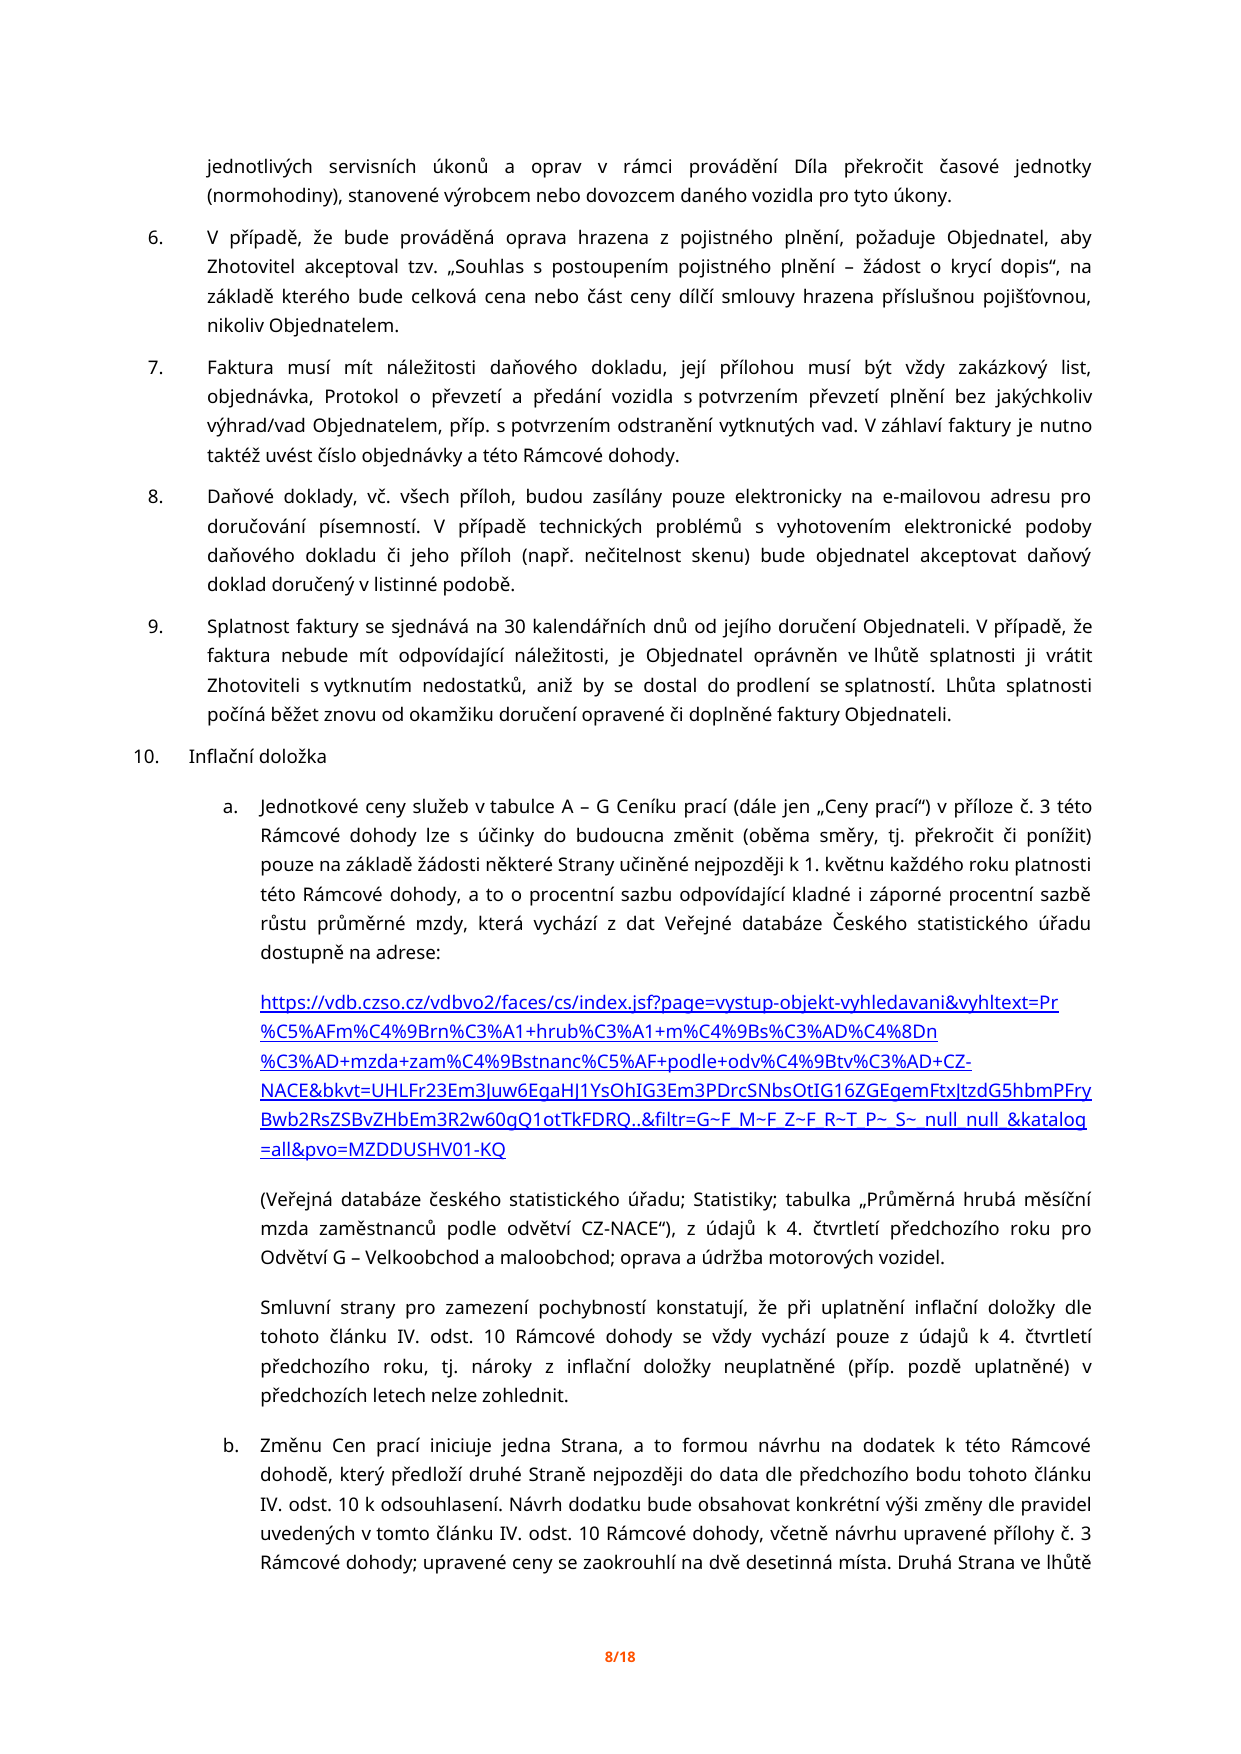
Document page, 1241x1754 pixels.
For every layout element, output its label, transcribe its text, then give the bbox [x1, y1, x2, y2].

text Daňové doklady, vč. všech příloh, budou zasílány pouze elektronicky na e-mailovou adresu pro doručování písemností. V případě technických problémů s vyhotovením elektronické podoby daňového dokladu či jeho příloh (např. nečitelnost skenu) bude objednatel akceptovat daňový doklad doručený v listinné podobě. [148, 484, 1092, 597]
text https://vdb.czso.cz/vdbvo2/faces/cs/index.jsf?page=vystup-objekt-vyhledavani&vyhltext=Pr%C5%AFm%C4%9Brn%C3%A1+hrub%C3%A1+m%C4%9Bs%C3%AD%C4%8Dn%C3%AD+mzda+zam%C4%9Bstnanc%C5%AF+podle+odv%C4%9Btv%C3%AD+CZ-NACE&bkvt=UHLFr23Em3Juw6EgaHJ1YsOhIG3Em3PDrcSNbsOtIG16ZGEgemFtxJtzdG5hbmPFryBwb2RsZSBvZHbEm3R2w60gQ1otTkFDRQ..&filtr=G~F_M~F_Z~F_R~T_P~_S~_null_null_&katalog=all&pvo=MZDDUSHV01-KQ [260, 1101, 1092, 1161]
text Faktura musí mít náležitosti daňového dokladu, její přílohou musí být vždy zakázkový list, objednávka, Protokol o převzetí a předání vozidla s potvrzením převzetí plnění bez jakýchkoliv výhrad/vad Objednatelem, příp. s potvrzením odstranění vytknutých vad. V záhlaví faktury je nutno taktéž uvést číslo objednávky a této Rámcové dohody. [148, 354, 1092, 467]
text https://vdb.czso.cz/vdbvo2/faces/cs/index.jsf?page=vystup-objekt-vyhledavani&vyhltext=Pr%C5%AFm%C4%9Brn%C3%A1+hrub%C3%A1+m%C4%9Bs%C3%AD%C4%8Dn%C3%AD+mzda+zam%C4%9Bstnanc%C5%AF+podle+odv%C4%9Btv%C3%AD+CZ-NACE&bkvt=UHLFr23Em3Juw6EgaHJ1YsOhIG3Em3PDrcSNbsOtIG16ZGEgemFtxJtzdG5hbmPFryBwb2RsZSBvZHbEm3R2w60gQ1otTkFDRQ..&filtr=G~F_M~F_Z~F_R~T_P~_S~_null_null_&katalog=all&pvo=MZDDUSHV01-KQ [260, 989, 1092, 1099]
text (Veřejná databáze českého statistického úřadu; Statistiky; tabulka „Průměrná hrubá měsíční mzda zaměstnanců podle odvětví CZ-NACE“), z údajů k 4. čtvrtletí předchozího roku pro Odvětví G – Velkoobchod a maloobchod; oprava a údržba motorových vozidel. [260, 1186, 1092, 1270]
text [148, 153, 1092, 208]
text V případě, že bude prováděná oprava hrazena z pojistného plnění, požaduje Objednatel, aby Zhotovitel akceptoval tzv. „Souhlas s postoupením pojistného plnění – žádost o krycí dopis“, na základě kterého bude celková cena nebo část ceny dílčí smlouvy hrazena příslušnou pojišťovnou, nikoliv Objednatelem. [148, 224, 1092, 338]
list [223, 1432, 1092, 1575]
text Splatnost faktury se sjednává na 30 kalendářních dnů od jejího doručení Objednateli. V případě, že faktura nebude mít odpovídající náležitosti, je Objednatel oprávněn ve lhůtě splatnosti ji vrátit Zhotoviteli s vytknutím nedostatků, aniž by se dostal do prodlení se splatností. Lhůta splatnosti počíná běžet znovu od okamžiku doručení opravené či doplněné faktury Objednateli. [148, 613, 1092, 727]
list Jednotkové ceny služeb v tabulce A – G Ceníku prací (dále jen „Ceny prací“) v příloze č. 3 této Rámcové dohody lze s účinky do budoucna změnit (oběma směry, tj. překročit či ponížit) pouze na základě žádosti některé Strany učiněné nejpozději k 1. květnu každého roku platnosti této Rámcové dohody, a to o procentní sazbu odpovídající kladné i záporné procentní sazbě růstu průměrné mzdy, která vychází z dat Veřejné databáze Českého statistického úřadu dostupně na adrese: [223, 793, 1092, 965]
text Smluvní strany pro zamezení pochybností konstatují, že při uplatnění inflační doložky dle tohoto článku IV. odst. 10 Rámcové dohody se vždy vychází pouze z údajů k 4. čtvrtletí předchozího roku, tj. nároky z inflační doložky neuplatněné (příp. pozdě uplatněné) v předchozích letech nelze zohlednit. [260, 1294, 1092, 1408]
text 10. Inflační doložka [133, 743, 1092, 768]
